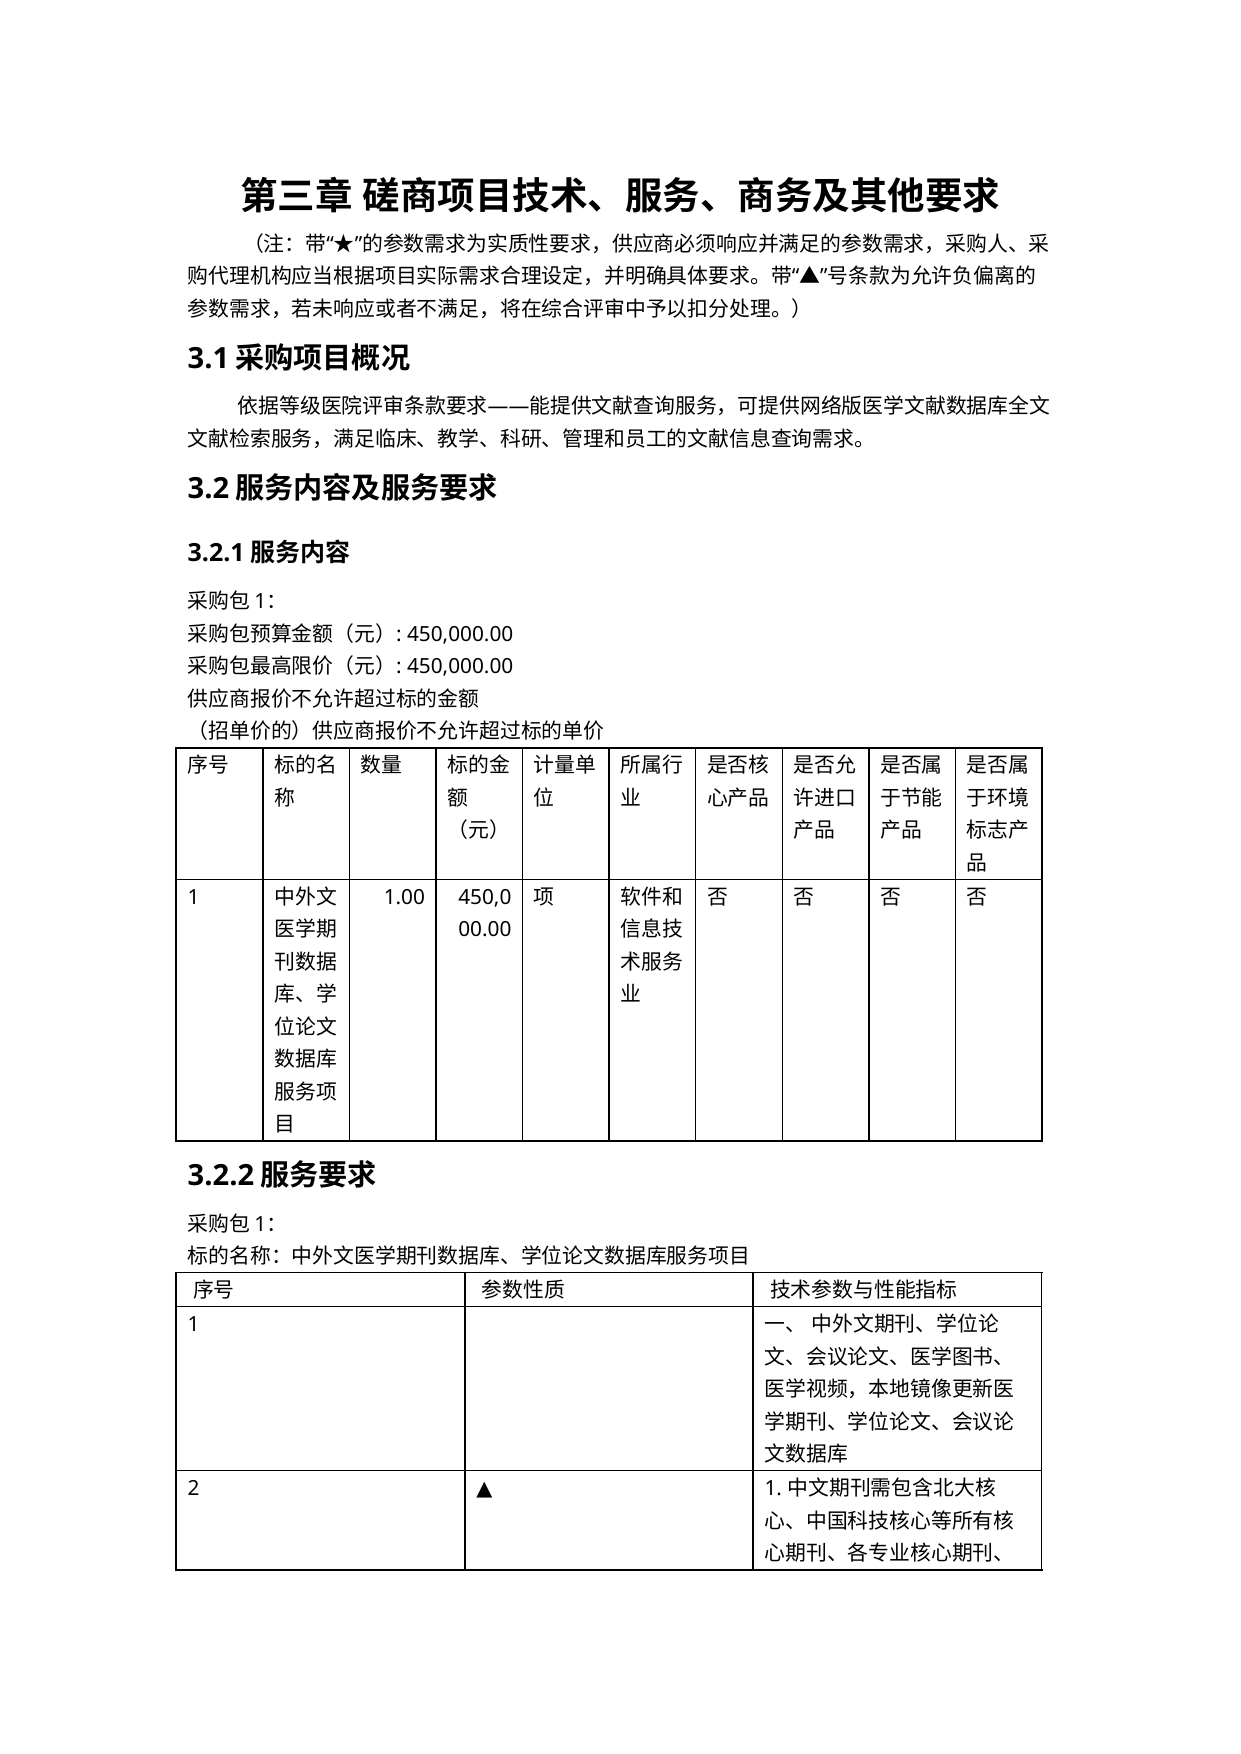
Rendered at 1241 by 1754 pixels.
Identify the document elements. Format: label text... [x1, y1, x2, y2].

text 采购包1： [187, 1207, 1053, 1239]
text （注：带“★”的参数需求为实质性要求，供应商必须响应并满足的参数需求，采购人、采购代理机构应当根据项目实际需求合理设定，并明确具体要求。带“▲”号条款为允许负偏离的参数需求，若未响应或者不满足，将在综合评审中予以扣分处理。） [187, 227, 1053, 324]
table_cell 中外文医学期刊数据库、学位论文数据库服务项目 [264, 880, 349, 1140]
text 供应商报价不允许超过标的金额 [187, 682, 1053, 714]
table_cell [754, 1471, 1041, 1569]
table_cell 一、 中外文期刊、学位论文、会议论文、医学图书、医学视频，本地镜像更新医学期刊、学位论文、会议论文数据库 [754, 1307, 1041, 1470]
table_header 是否属于节能产品 [870, 749, 955, 878]
table_cell 否 [956, 880, 1041, 1140]
table_header 标的名称 [264, 749, 349, 878]
table_header 是否核心产品 [696, 749, 782, 878]
text 标的名称：中外文医学期刊数据库、学位论文数据库服务项目 [187, 1239, 1053, 1272]
table_header 参数性质 [466, 1273, 752, 1306]
text 3.2.2服务要求 [187, 1142, 1053, 1207]
table_cell 450,000.00 [437, 880, 522, 1140]
table_header 序号 [177, 749, 262, 878]
table_header 是否属于环境标志产品 [956, 749, 1041, 878]
text 第三章 磋商项目技术、服务、商务及其他要求 [187, 162, 1053, 227]
table_cell ▲ [466, 1471, 752, 1569]
table_cell 1 [177, 880, 262, 1140]
text 采购包最高限价（元）: 450,000.00 [187, 649, 1053, 682]
table_header 技术参数与性能指标 [754, 1273, 1041, 1306]
table_header 是否允许进口产品 [783, 749, 868, 878]
table_header 序号 [177, 1273, 464, 1306]
table_header 标的金额 （元） [437, 749, 522, 878]
text 3.2服务内容及服务要求 [187, 454, 1053, 519]
table_cell 否 [783, 880, 868, 1140]
text （招单价的）供应商报价不允许超过标的单价 [187, 714, 1053, 747]
table_cell 1 [177, 1307, 464, 1470]
table_header 计量单位 [523, 749, 608, 878]
table_cell [466, 1307, 752, 1470]
text 3.1采购项目概况 [187, 324, 1053, 389]
text 采购包1： [187, 584, 1053, 617]
table_cell 2 [177, 1471, 464, 1569]
text 依据等级医院评审条款要求——能提供文献查询服务，可提供网络版医学文献数据库全文文献检索服务，满足临床、教学、科研、管理和员工的文献信息查询需求。 [187, 389, 1053, 454]
text 3.2.1服务内容 [187, 519, 1053, 584]
table_cell 项 [523, 880, 608, 1140]
table_cell 否 [696, 880, 782, 1140]
table_header 所属行业 [610, 749, 695, 878]
table_cell 否 [870, 880, 955, 1140]
table_cell 软件和信息技术服务业 [610, 880, 695, 1140]
table_header 数量 [350, 749, 435, 878]
text 采购包预算金额（元）: 450,000.00 [187, 617, 1053, 649]
table_cell 1.00 [350, 880, 435, 1140]
